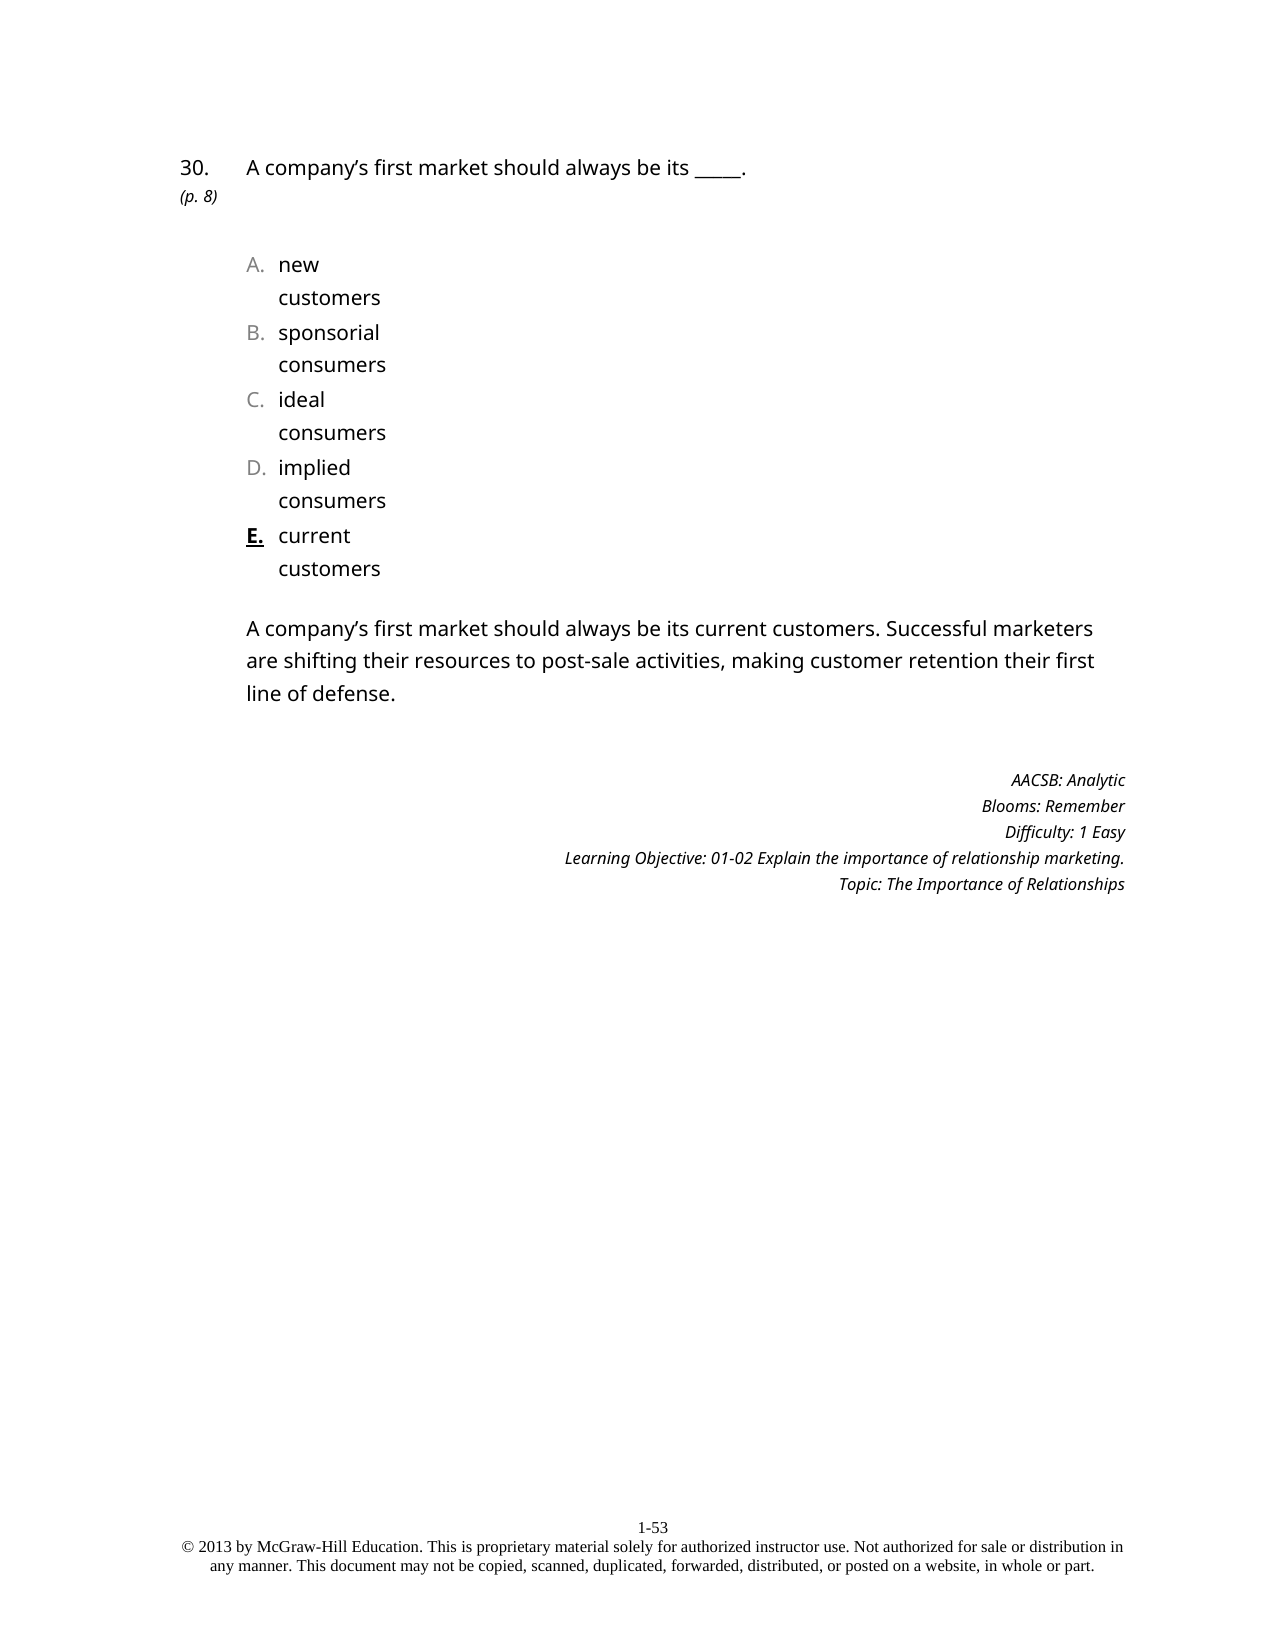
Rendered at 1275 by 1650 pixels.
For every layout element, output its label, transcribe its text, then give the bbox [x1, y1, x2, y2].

table_header 30. (p. 8) [180, 153, 246, 739]
table_header A company’s first market should always be its _____. A company’s first market should always be its current customers. Successful marketers are shifting their resources to post-sale activities, making customer retention their first line of defense. [246, 153, 1125, 739]
table_header AACSB: Analytic Blooms: Remember Difficulty: 1 Easy Learning Objective: 01-02 Explain the importance of relationship marketing. Topic: The Importance of Relationships [180, 768, 1125, 931]
